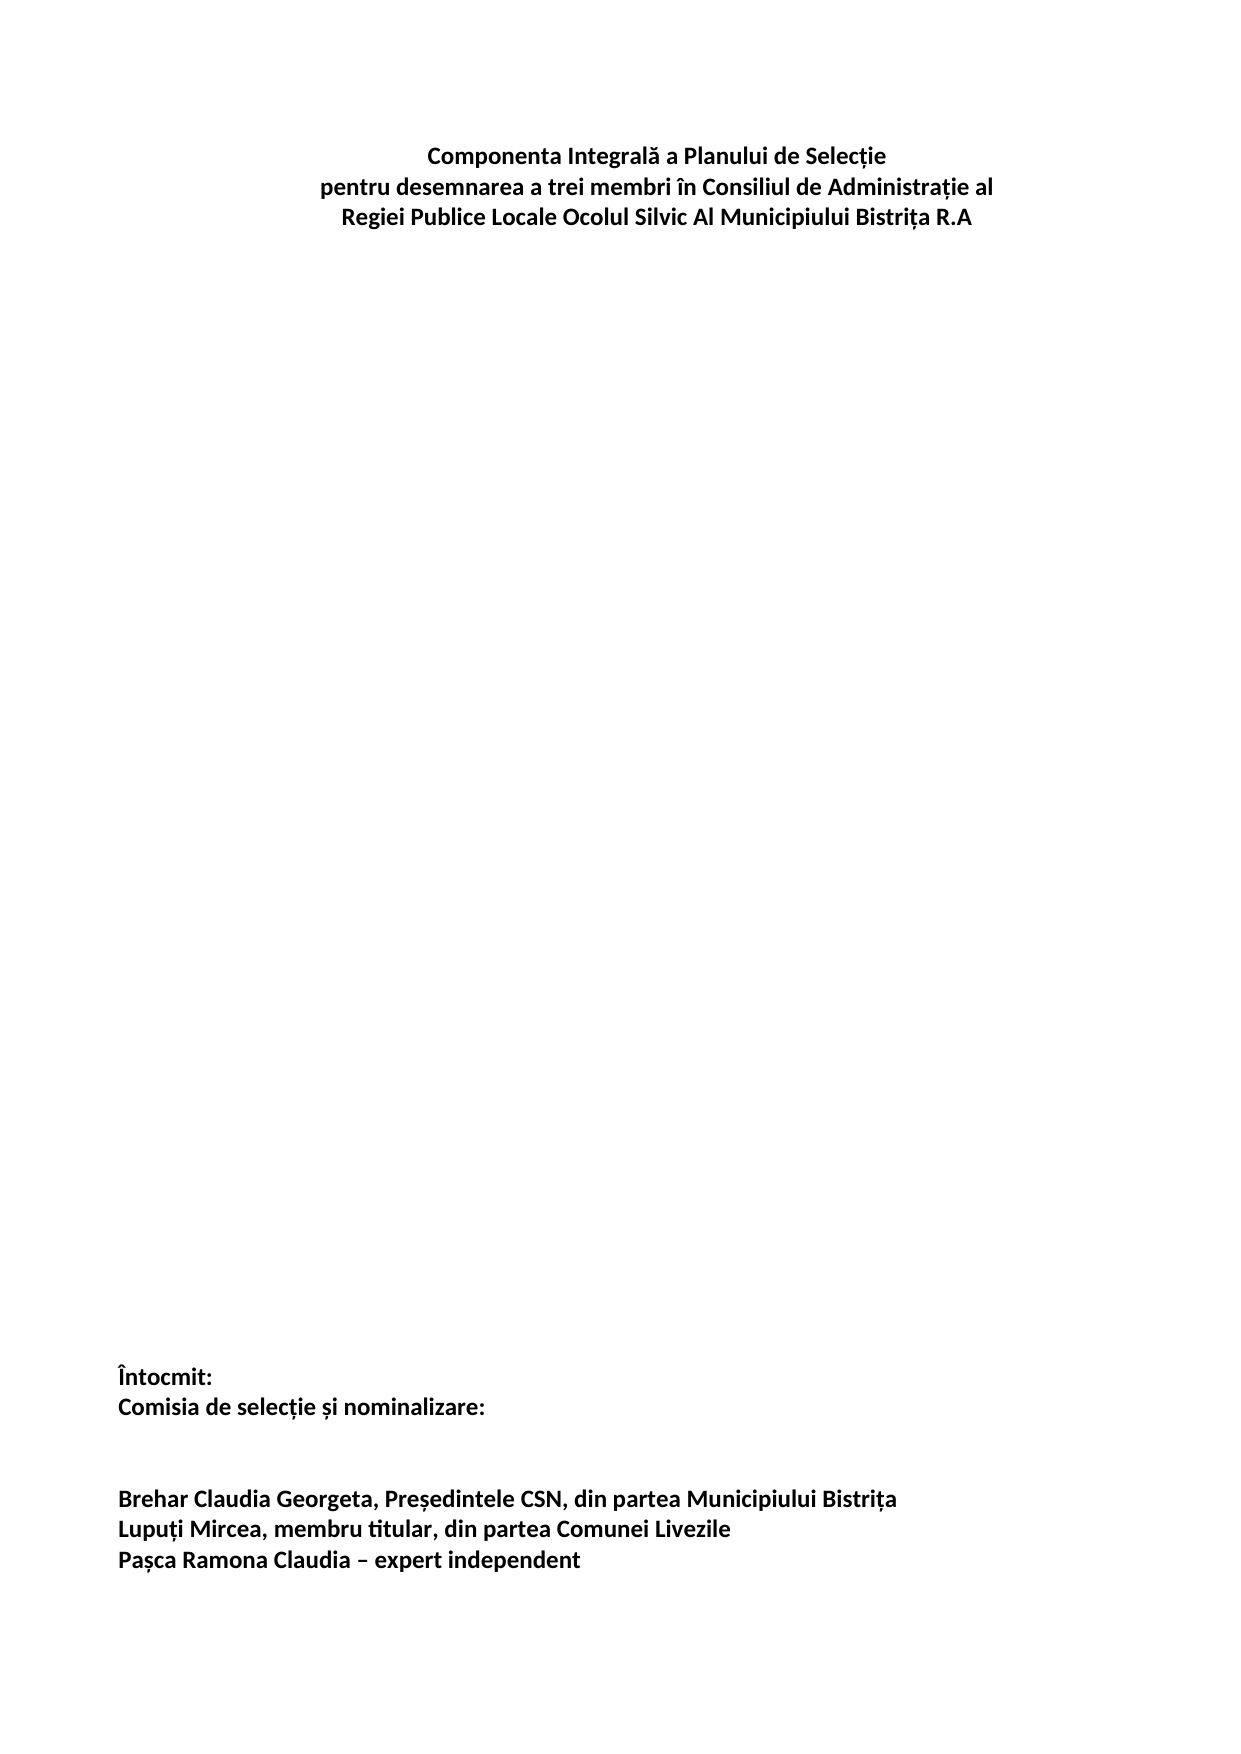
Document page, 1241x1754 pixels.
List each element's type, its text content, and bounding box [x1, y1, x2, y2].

text Brehar Claudia Georgeta, Președintele CSN, din partea Municipiului Bistrița [118, 1483, 1196, 1514]
text pentru desemnarea a trei membri în Consiliul de Administrație al [118, 171, 1196, 201]
text Regiei Publice Locale Ocolul Silvic Al Municipiului Bistrița R.A [118, 201, 1196, 232]
text Comisia de selecție și nominalizare: [118, 1392, 1196, 1422]
text Componenta Integrală a Planului de Selecție [118, 140, 1196, 171]
text Pașca Ramona Claudia – expert independent [118, 1544, 1196, 1575]
text Întocmit: [118, 1361, 1196, 1392]
text Lupuți Mircea, membru titular, din partea Comunei Livezile [118, 1514, 1196, 1544]
